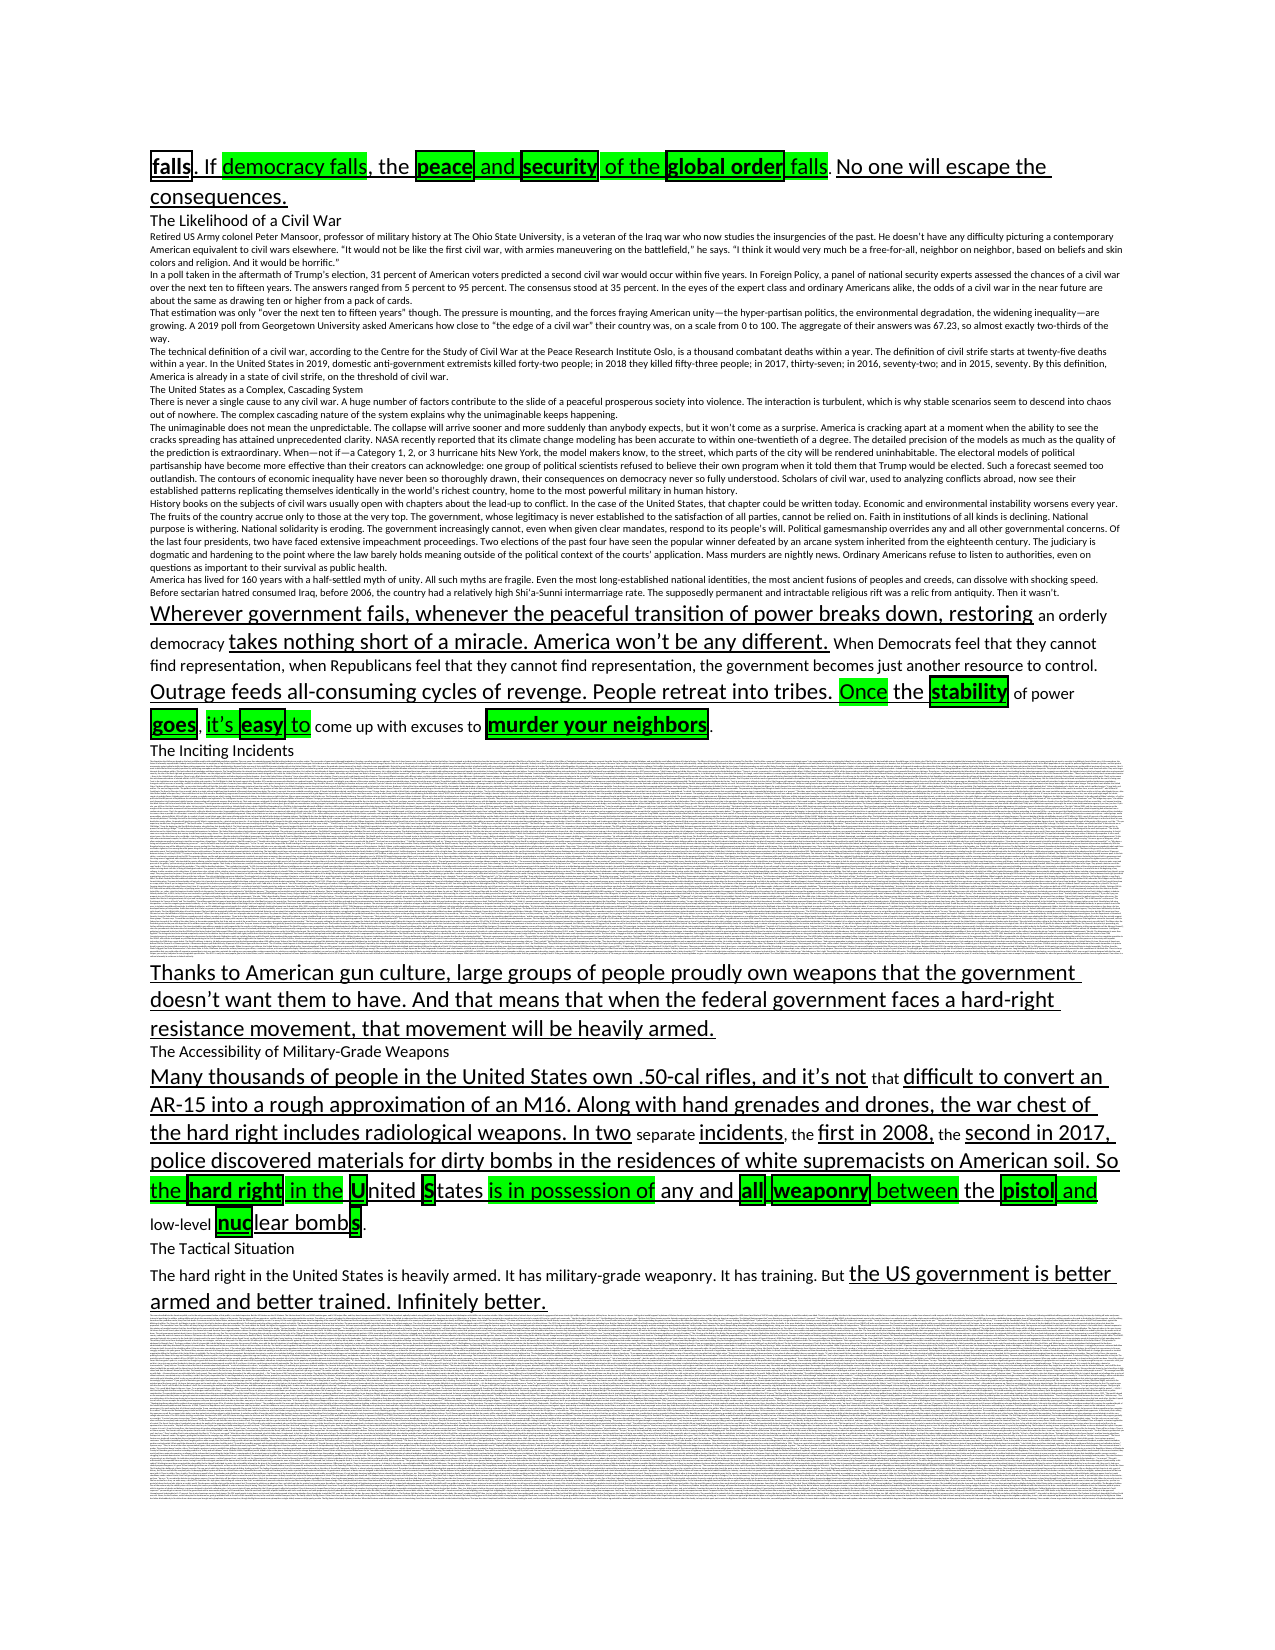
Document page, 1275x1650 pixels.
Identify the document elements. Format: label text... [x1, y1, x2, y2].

text The hard right in the United States is heavily armed. It has military-grade weaponry. It has training. But the US government is better armed and better trained. Infinitely better. [150, 1259, 1125, 1315]
text Thanks to American gun culture, large groups of people proudly own weapons that the government doesn’t want them to have. And that means that when the federal government faces a hard-right resistance movement, that movement will be heavily armed. [150, 958, 1125, 1042]
text The technical definition of a civil war, according to the Centre for the Study of Civil War at the Peace Research Institute Oslo, is a thousand combatant deaths within a year. The definition of civil strife starts at twenty-five deaths within a year. In the United States in 2019, domestic anti-government extremists killed forty-two people; in 2018 they killed fifty-three people; in 2017, thirty-seven; in 2016, seventy-two; and in 2015, seventy. By this definition, America is already in a state of civil strife, on the threshold of civil war. [150, 345, 1125, 383]
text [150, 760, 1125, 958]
text That estimation was only “over the next ten to fifteen years” though. The pressure is mounting, and the forces fraying American unity—the hyper-partisan politics, the environmental degradation, the widening inequality—are growing. A 2019 poll from Georgetown University asked Americans how close to “the edge of a civil war” their country was, on a scale from 0 to 100. The aggregate of their answers was 67.23, so almost exactly two-thirds of the way. [150, 307, 1125, 345]
text The Inciting Incidents [150, 740, 1125, 760]
text There is never a single cause to any civil war. A huge number of factors contribute to the slide of a peaceful prosperous society into violence. The interaction is turbulent, which is why stable scenarios seem to descend into chaos out of nowhere. The complex cascading nature of the system explains why the unimaginable keeps happening. [150, 396, 1125, 421]
text Many thousands of people in the United States own .50-cal rifles, and it’s not that difficult to convert an AR-15 into a rough approximation of an M16. Along with hand grenades and drones, the war chest of the hard right includes radiological weapons. In two separate incidents, the first in 2008, the second in 2017, police discovered materials for dirty bombs in the residences of white supremacists on American soil. So the hard right in the United States is in possession of any and all weaponry between the pistol and low-level nuclear bombs. [150, 1062, 1125, 1238]
text The Tactical Situation [150, 1238, 1125, 1259]
text History books on the subjects of civil wars usually open with chapters about the lead-up to conflict. In the case of the United States, that chapter could be written today. Economic and environmental instability worsens every year. The fruits of the country accrue only to those at the very top. The government, whose legitimacy is never established to the satisfaction of all parties, cannot be relied on. Faith in institutions of all kinds is declining. National purpose is withering. National solidarity is eroding. The government increasingly cannot, even when given clear mandates, respond to its people’s will. Political gamesmanship overrides any and all other governmental concerns. Of the last four presidents, two have faced extensive impeachment proceedings. Two elections of the past four have seen the popular winner defeated by an arcane system inherited from the eighteenth century. The judiciary is dogmatic and hardening to the point where the law barely holds meaning outside of the political context of the courts’ application. Mass murders are nightly news. Ordinary Americans refuse to listen to authorities, even on questions as important to their survival as public health. [150, 497, 1125, 574]
text In a poll taken in the aftermath of Trump’s election, 31 percent of American voters predicted a second civil war would occur within five years. In Foreign Policy, a panel of national security experts assessed the chances of a civil war over the next ten to fifteen years. The answers ranged from 5 percent to 95 percent. The consensus stood at 35 percent. In the eyes of the expert class and ordinary Americans alike, the odds of a civil war in the near future are about the same as drawing ten or higher from a pack of cards. [150, 269, 1125, 307]
text The Accessibility of Military-Grade Weapons [150, 1042, 1125, 1062]
text The Likelihood of a Civil War [150, 210, 1125, 231]
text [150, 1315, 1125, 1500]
text The United States as a Complex, Cascading System [150, 383, 1125, 396]
text Retired US Army colonel Peter Mansoor, professor of military history at The Ohio State University, is a veteran of the Iraq war who now studies the insurgencies of the past. He doesn’t have any difficulty picturing a contemporary American equivalent to civil wars elsewhere. “It would not be like the first civil war, with armies maneuvering on the battlefield,” he says. “I think it would very much be a free-for-all, neighbor on neighbor, based on beliefs and skin colors and religion. And it would be horrific.” [150, 231, 1125, 269]
text Wherever government fails, whenever the peaceful transition of power breaks down, restoring an orderly democracy takes nothing short of a miracle. America won’t be any different. When Democrats feel that they cannot find representation, when Republicans feel that they cannot find representation, the government becomes just another resource to control. Outrage feeds all-consuming cycles of revenge. People retreat into tribes. Once the stability of power goes, it’s easy to come up with excuses to murder your neighbors. [150, 599, 1125, 740]
